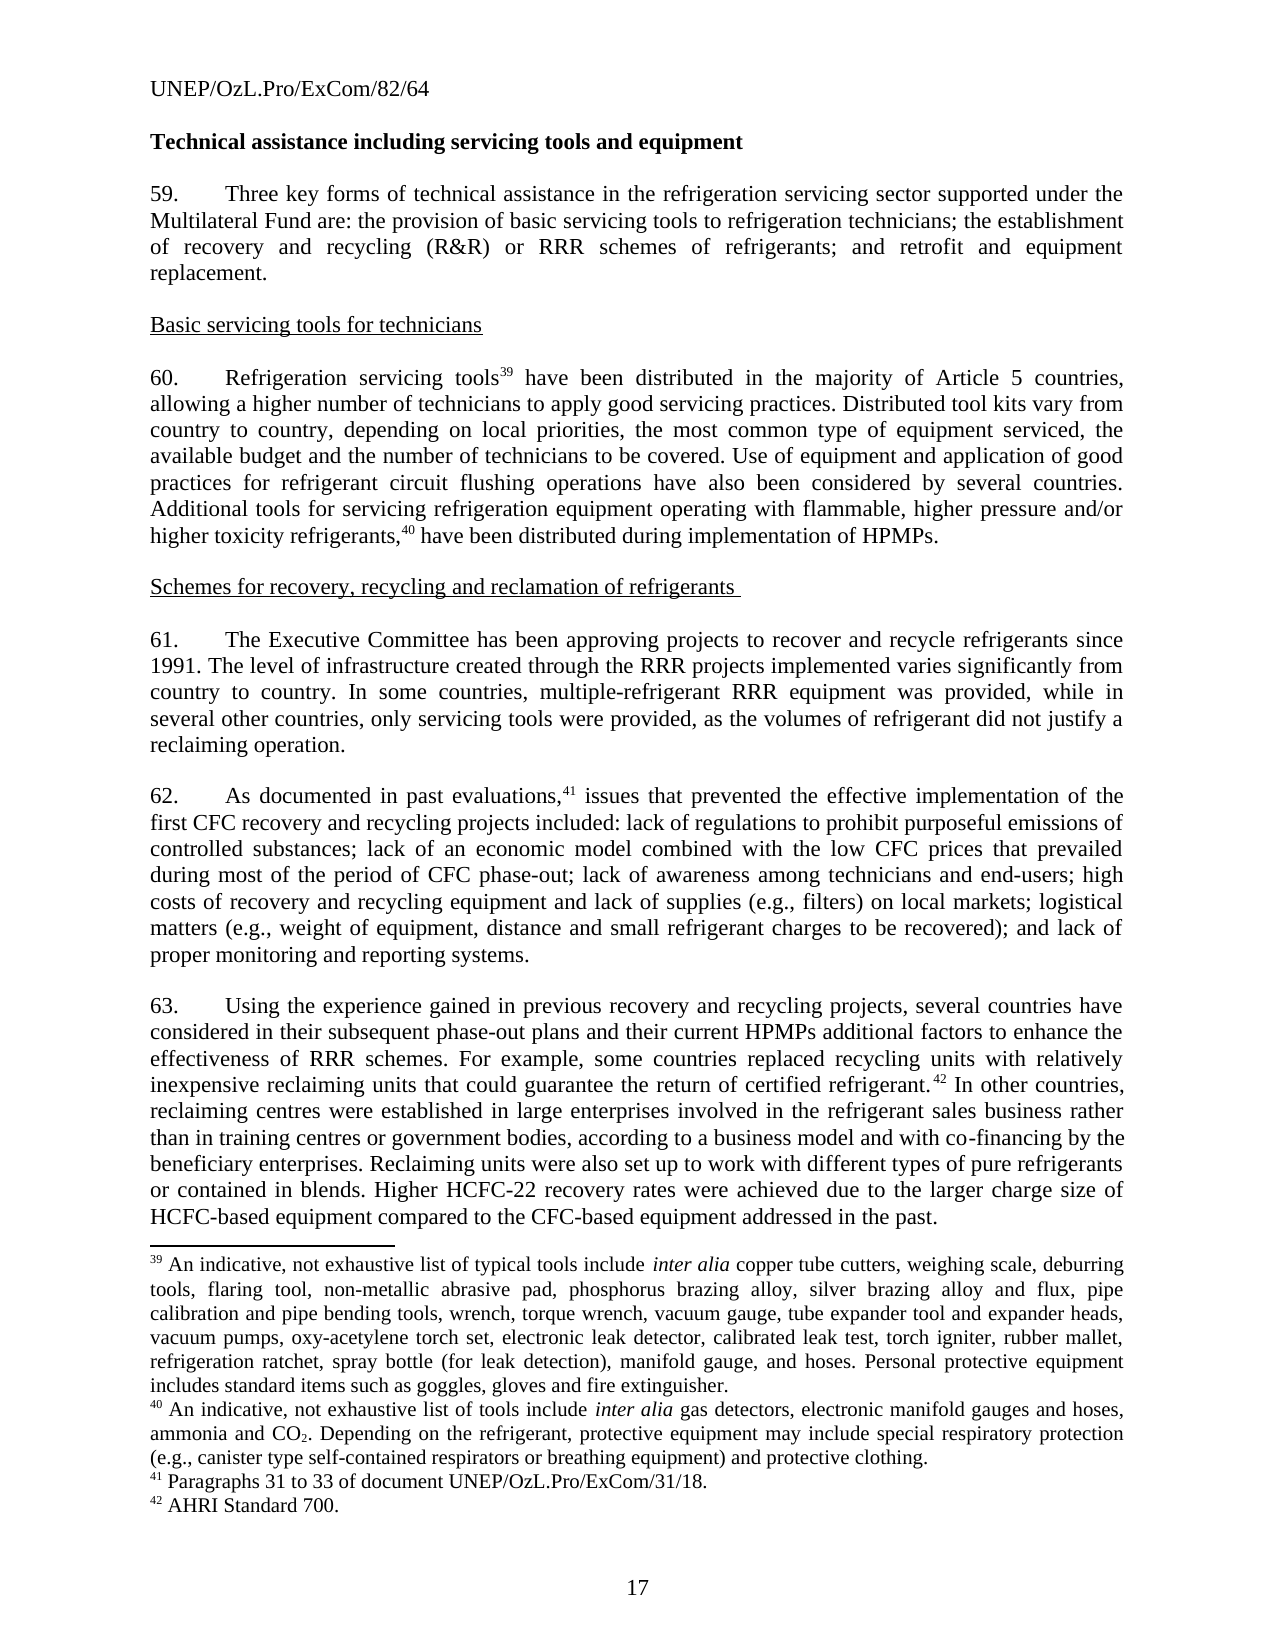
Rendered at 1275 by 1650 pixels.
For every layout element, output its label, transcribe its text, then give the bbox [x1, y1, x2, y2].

subtitle Three key forms of technical assistance in the refrigeration servicing sector supported under the Multilateral Fund are: the provision of basic servicing tools to refrigeration technicians; the establishment of recovery and recycling (R&R) or RRR schemes of refrigerants; and retrofit and equipment replacement. [150, 180, 1125, 286]
subtitle Refrigeration servicing tools have been distributed in the majority of Article 5 countries, allowing a higher number of technicians to apply good servicing practices. Distributed tool kits vary from country to country, depending on local priorities, the most common type of equipment serviced, the available budget and the number of technicians to be covered. Use of equipment and application of good practices for refrigerant circuit flushing operations have also been considered by several countries. Additional tools for servicing refrigeration equipment operating with flammable, higher pressure and/or higher toxicity refrigerants, have been distributed during implementation of HPMPs. [150, 363, 1125, 548]
subtitle As documented in past evaluations, issues that prevented the effective implementation of the first CFC recovery and recycling projects included: lack of regulations to prohibit purposeful emissions of controlled substances; lack of an economic model combined with the low CFC prices that prevailed during most of the period of CFC phase-out; lack of awareness among technicians and end-users; high costs of recovery and recycling equipment and lack of supplies (e.g., filters) on local markets; logistical matters (e.g., weight of equipment, distance and small refrigerant charges to be recovered); and lack of proper monitoring and reporting systems. [150, 782, 1125, 967]
text Basic servicing tools for technicians [150, 311, 1125, 337]
subtitle The Executive Committee has been approving projects to recover and recycle refrigerants since 1991. The level of infrastructure created through the RRR projects implemented varies significantly from country to country. In some countries, multiple-refrigerant RRR equipment was provided, while in several other countries, only servicing tools were provided, as the volumes of refrigerant did not justify a reclaiming operation. [150, 626, 1125, 757]
text Technical assistance including servicing tools and equipment [150, 128, 1125, 154]
subtitle Using the experience gained in previous recovery and recycling projects, several countries have considered in their subsequent phase-out plans and their current HPMPs additional factors to enhance the effectiveness of RRR schemes. For example, some countries replaced recycling units with relatively inexpensive reclaiming units that could guarantee the return of certified refrigerant. In other countries, reclaiming centres were established in large enterprises involved in the refrigerant sales business rather than in training centres or government bodies, according to a business model and with co-financing by the beneficiary enterprises. Reclaiming units were also set up to work with different types of pure refrigerants or contained in blends. Higher HCFC-22 recovery rates were achieved due to the larger charge size of HCFC-based equipment compared to the CFC-based equipment addressed in the past. [150, 992, 1125, 1229]
text Schemes for recovery, recycling and reclamation of refrigerants [150, 573, 1125, 599]
